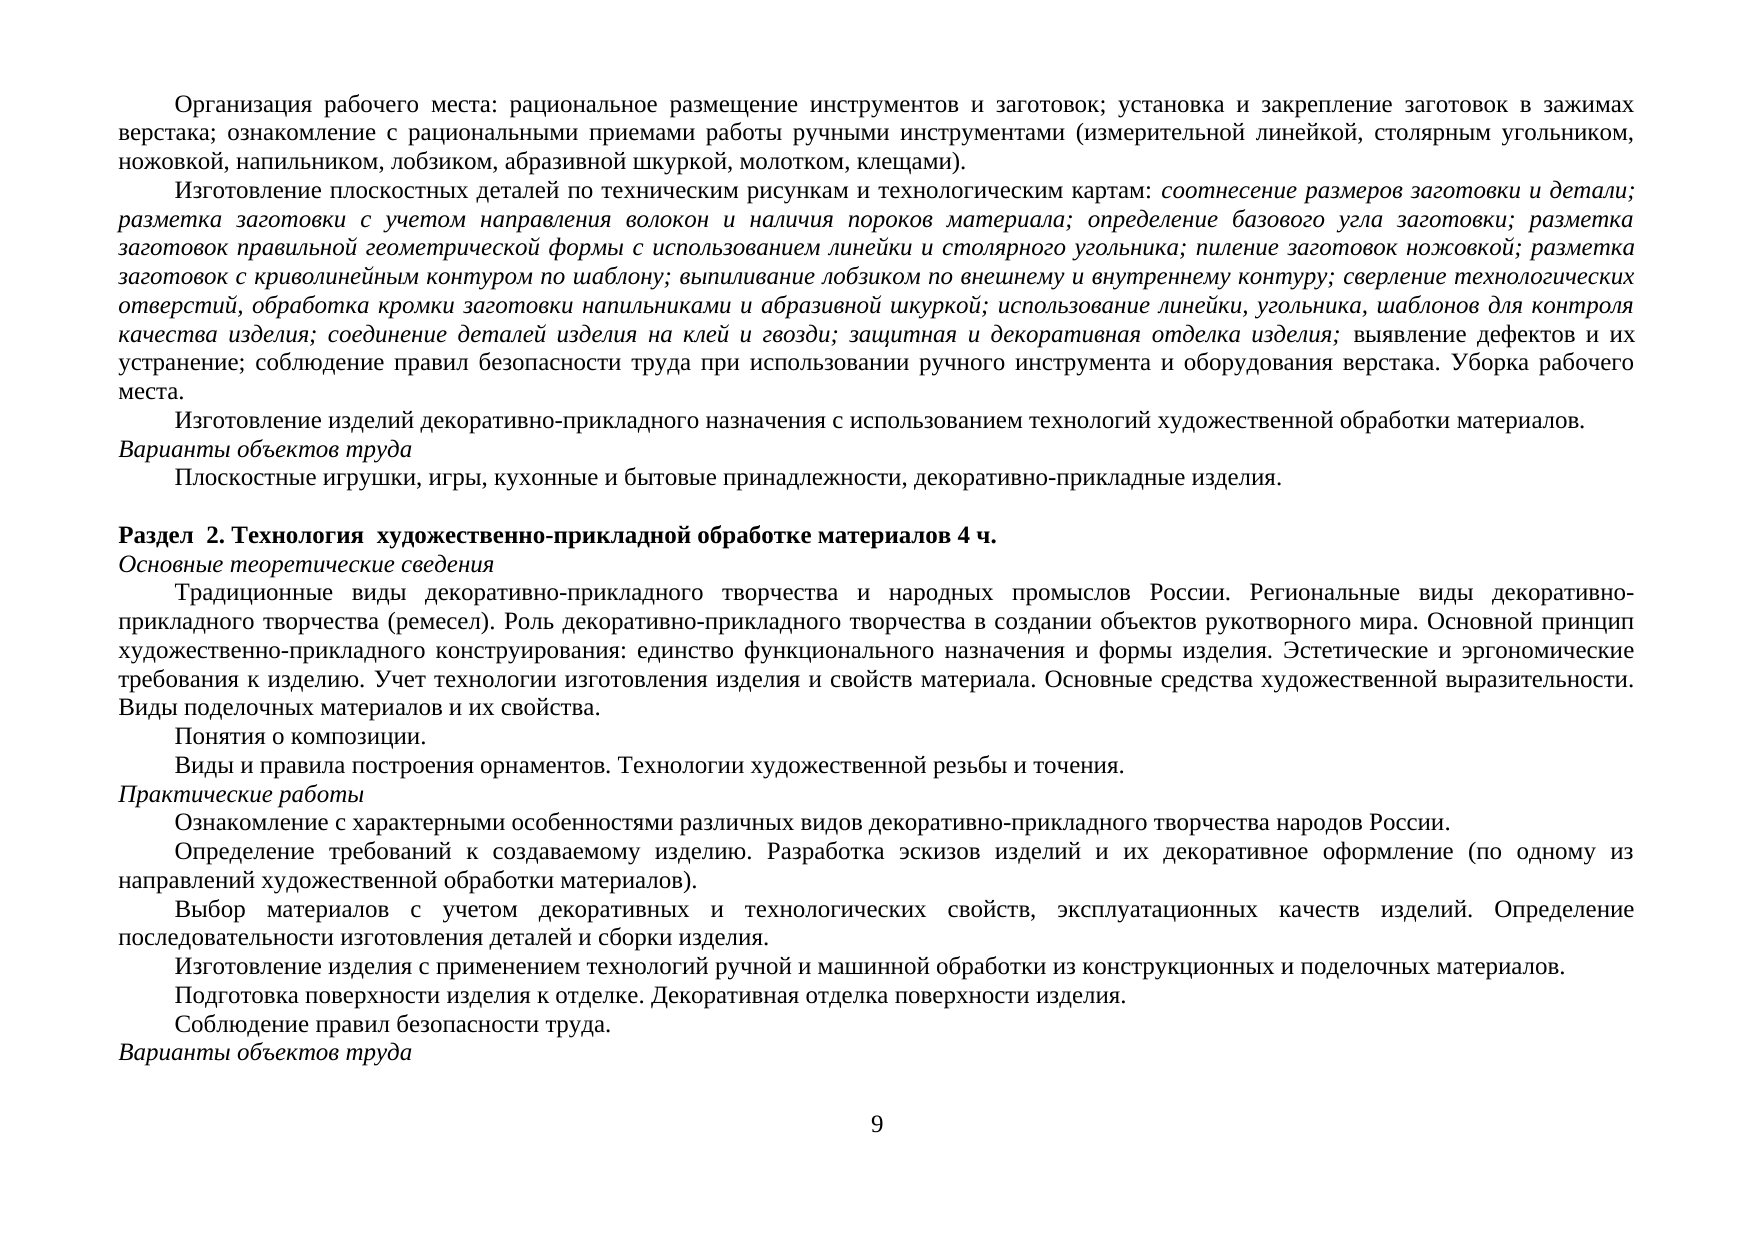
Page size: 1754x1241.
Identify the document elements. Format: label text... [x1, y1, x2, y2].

text Плоскостные игрушки, игры, кухонные и бытовые принадлежности, декоративно-прикладные изделия. [118, 462, 1636, 491]
text Практические работы [118, 779, 1636, 807]
text Подготовка поверхности изделия к отделке. Декоративная отделка поверхности изделия. [118, 980, 1636, 1009]
text Варианты объектов труда [118, 1037, 1636, 1066]
text Традиционные виды декоративно-прикладного творчества и народных промыслов России. Региональные виды декоративно-прикладного творчества (ремесел). Роль декоративно-прикладного творчества в создании объектов рукотворного мира. Основной принцип художественно-прикладного конструирования: единство функционального назначения и формы изделия. Эстетические и эргономические требования к изделию. Учет технологии изготовления изделия и свойств материала. Основные средства художественной выразительности. Виды поделочных материалов и их свойства. [118, 577, 1636, 721]
text Определение требований к создаваемому изделию. Разработка эскизов изделий и их декоративное оформление (по одному из направлений художественной обработки материалов). [118, 836, 1636, 894]
text Организация рабочего места: рациональное размещение инструментов и заготовок; установка и закрепление заготовок в зажимах верстака; ознакомление с рациональными приемами работы ручными инструментами (измерительной линейкой, столярным угольником, ножовкой, напильником, лобзиком, абразивной шкуркой, молотком, клещами). [118, 89, 1636, 175]
text Варианты объектов труда [118, 434, 1636, 462]
text Изготовление плоскостных деталей по техническим рисункам и технологическим картам: соотнесение размеров заготовки и детали; разметка заготовки с учетом направления волокон и наличия пороков материала; определение базового угла заготовки; разметка заготовок правильной геометрической формы с использованием линейки и столярного угольника; пиление заготовок ножовкой; разметка заготовок с криволинейным контуром по шаблону; выпиливание лобзиком по внешнему и внутреннему контуру; сверление технологических отверстий, обработка кромки заготовки напильниками и абразивной шкуркой; использование линейки, угольника, шаблонов для контроля качества изделия; соединение деталей изделия на клей и гвозди; защитная и декоративная отделка изделия; выявление дефектов и их устранение; соблюдение правил безопасности труда при использовании ручного инструмента и оборудования верстака. Уборка рабочего места. [118, 175, 1636, 405]
text Изготовление изделий декоративно-прикладного назначения с использованием технологий художественной обработки материалов. [118, 405, 1636, 434]
text Соблюдение правил безопасности труда. [118, 1009, 1636, 1037]
text Изготовление изделия с применением технологий ручной и машинной обработки из конструкционных и поделочных материалов. [118, 951, 1636, 980]
text Основные теоретические сведения [118, 549, 1636, 577]
text Понятия о композиции. [118, 721, 1636, 750]
text Виды и правила построения орнаментов. Технологии художественной резьбы и точения. [118, 750, 1636, 779]
text Раздел 2. Технология художественно-прикладной обработке материалов 4 ч. [118, 520, 1636, 549]
text Выбор материалов с учетом декоративных и технологических свойств, эксплуатационных качеств изделий. Определение последовательности изготовления деталей и сборки изделия. [118, 894, 1636, 951]
text Ознакомление с характерными особенностями различных видов декоративно-прикладного творчества народов России. [118, 807, 1636, 836]
